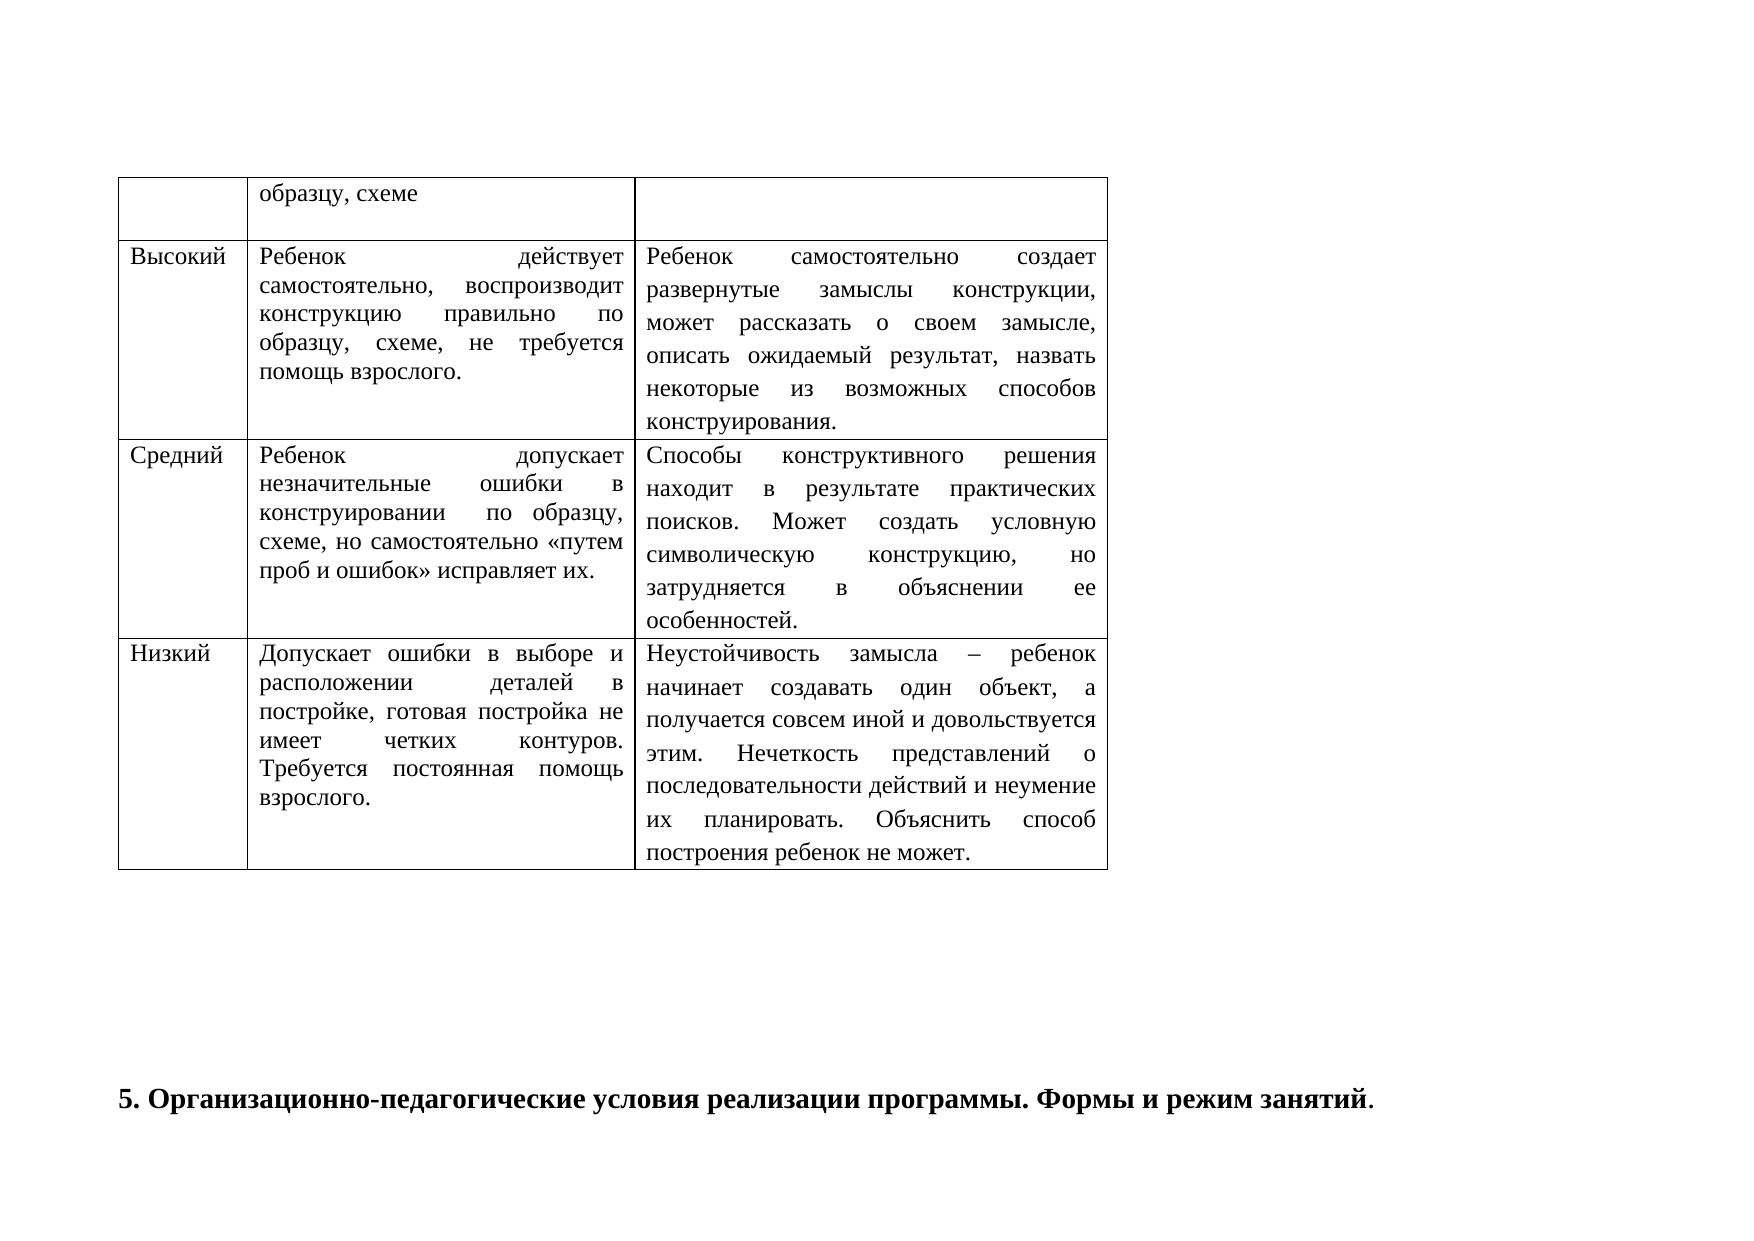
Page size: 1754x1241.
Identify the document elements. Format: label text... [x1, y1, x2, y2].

table_cell Средний [119, 440, 247, 637]
table_cell Способы конструктивного решения находит в результате практических поисков. Может создать условную символическую конструкцию, но затрудняется в объяснении ее особенностей. [636, 440, 1107, 637]
table_cell Ребенок действует самостоятельно, воспроизводит конструкцию правильно по образцу, схеме, не требуется помощь взрослого. [248, 241, 634, 439]
table_cell Допускает ошибки в выборе и расположении деталей в постройке, готовая постройка не имеет четких контуров. Требуется постоянная помощь взрослого. [248, 639, 634, 869]
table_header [636, 178, 1107, 240]
table_cell Высокий [119, 241, 247, 439]
table_cell Ребенок самостоятельно создает развернутые замыслы конструкции, может рассказать о своем замысле, описать ожидаемый результат, назвать некоторые из возможных способов конструирования. [636, 241, 1107, 439]
table_cell Ребенок допускает незначительные ошибки в конструировании по образцу, схеме, но самостоятельно «путем проб и ошибок» исправляет их. [248, 440, 634, 637]
table_cell Неустойчивость замысла – ребенок начинает создавать один объект, а получается совсем иной и довольствуется этим. Нечеткость представлений о последовательности действий и неумение их планировать. Объяснить способ построения ребенок не может. [636, 639, 1107, 869]
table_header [119, 178, 247, 240]
text 5. Организационно-педагогические условия реализации программы. Формы и режим занятий. [118, 1082, 1636, 1115]
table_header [248, 178, 634, 240]
table_cell Низкий [119, 639, 247, 869]
